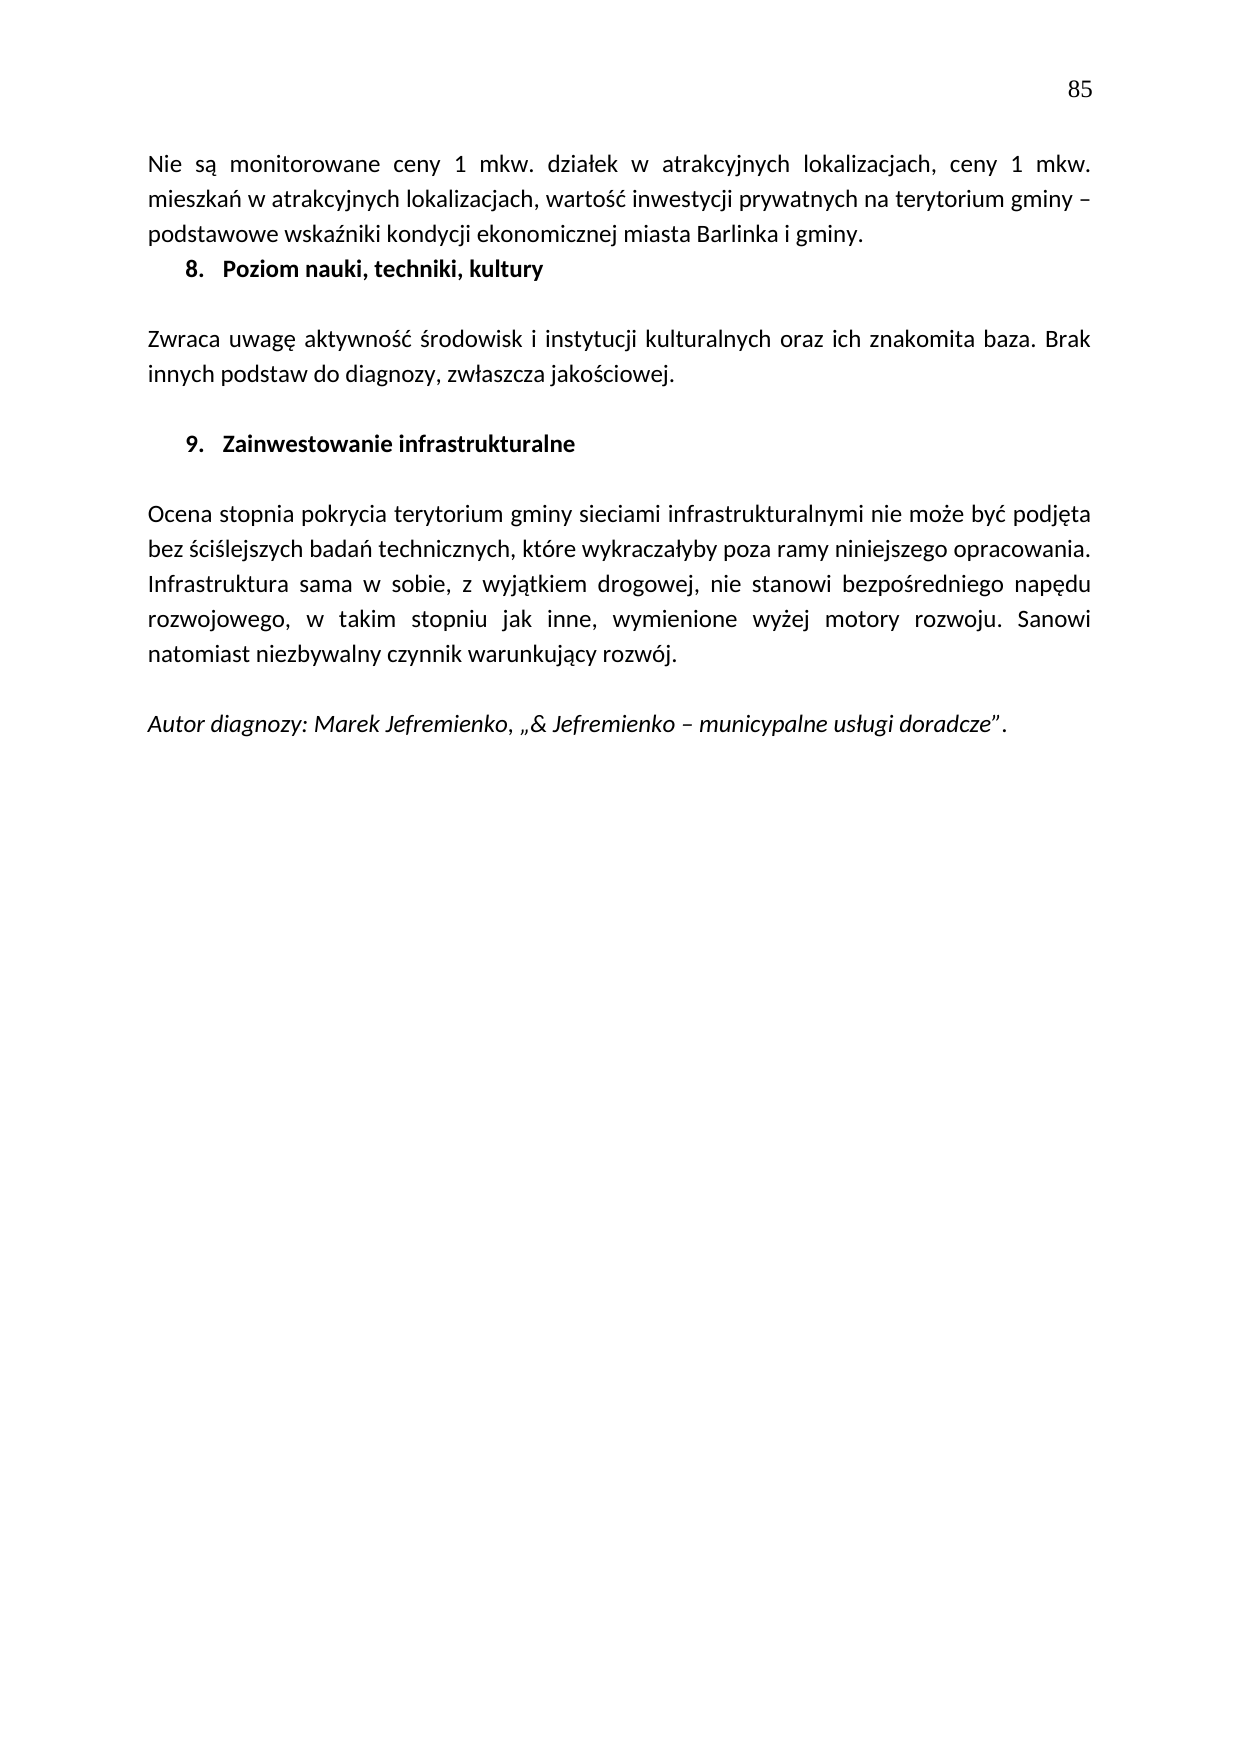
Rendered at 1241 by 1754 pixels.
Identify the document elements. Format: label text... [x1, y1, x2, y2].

list Poziom nauki, techniki, kultury [185, 253, 1092, 283]
text Zwraca uwagę aktywność środowisk i instytucji kulturalnych oraz ich znakomita baza. Brak innych podstaw do diagnozy, zwłaszcza jakościowej. [148, 323, 1092, 388]
text Ocena stopnia pokrycia terytorium gminy sieciami infrastrukturalnymi nie może być podjęta bez ściślejszych badań technicznych, które wykraczałyby poza ramy niniejszego opracowania. Infrastruktura sama w sobie, z wyjątkiem drogowej, nie stanowi bezpośredniego napędu rozwojowego, w takim stopniu jak inne, wymienione wyżej motory rozwoju. Sanowi natomiast niezbywalny czynnik warunkujący rozwój. [148, 498, 1092, 668]
list Zainwestowanie infrastrukturalne [185, 428, 1092, 458]
text Autor diagnozy: Marek Jefremienko, „& Jefremienko – municypalne usługi doradcze”. [148, 708, 1092, 738]
text Nie są monitorowane ceny 1 mkw. działek w atrakcyjnych lokalizacjach, ceny 1 mkw. mieszkań w atrakcyjnych lokalizacjach, wartość inwestycji prywatnych na terytorium gminy – podstawowe wskaźniki kondycji ekonomicznej miasta Barlinka i gminy. [148, 148, 1092, 248]
